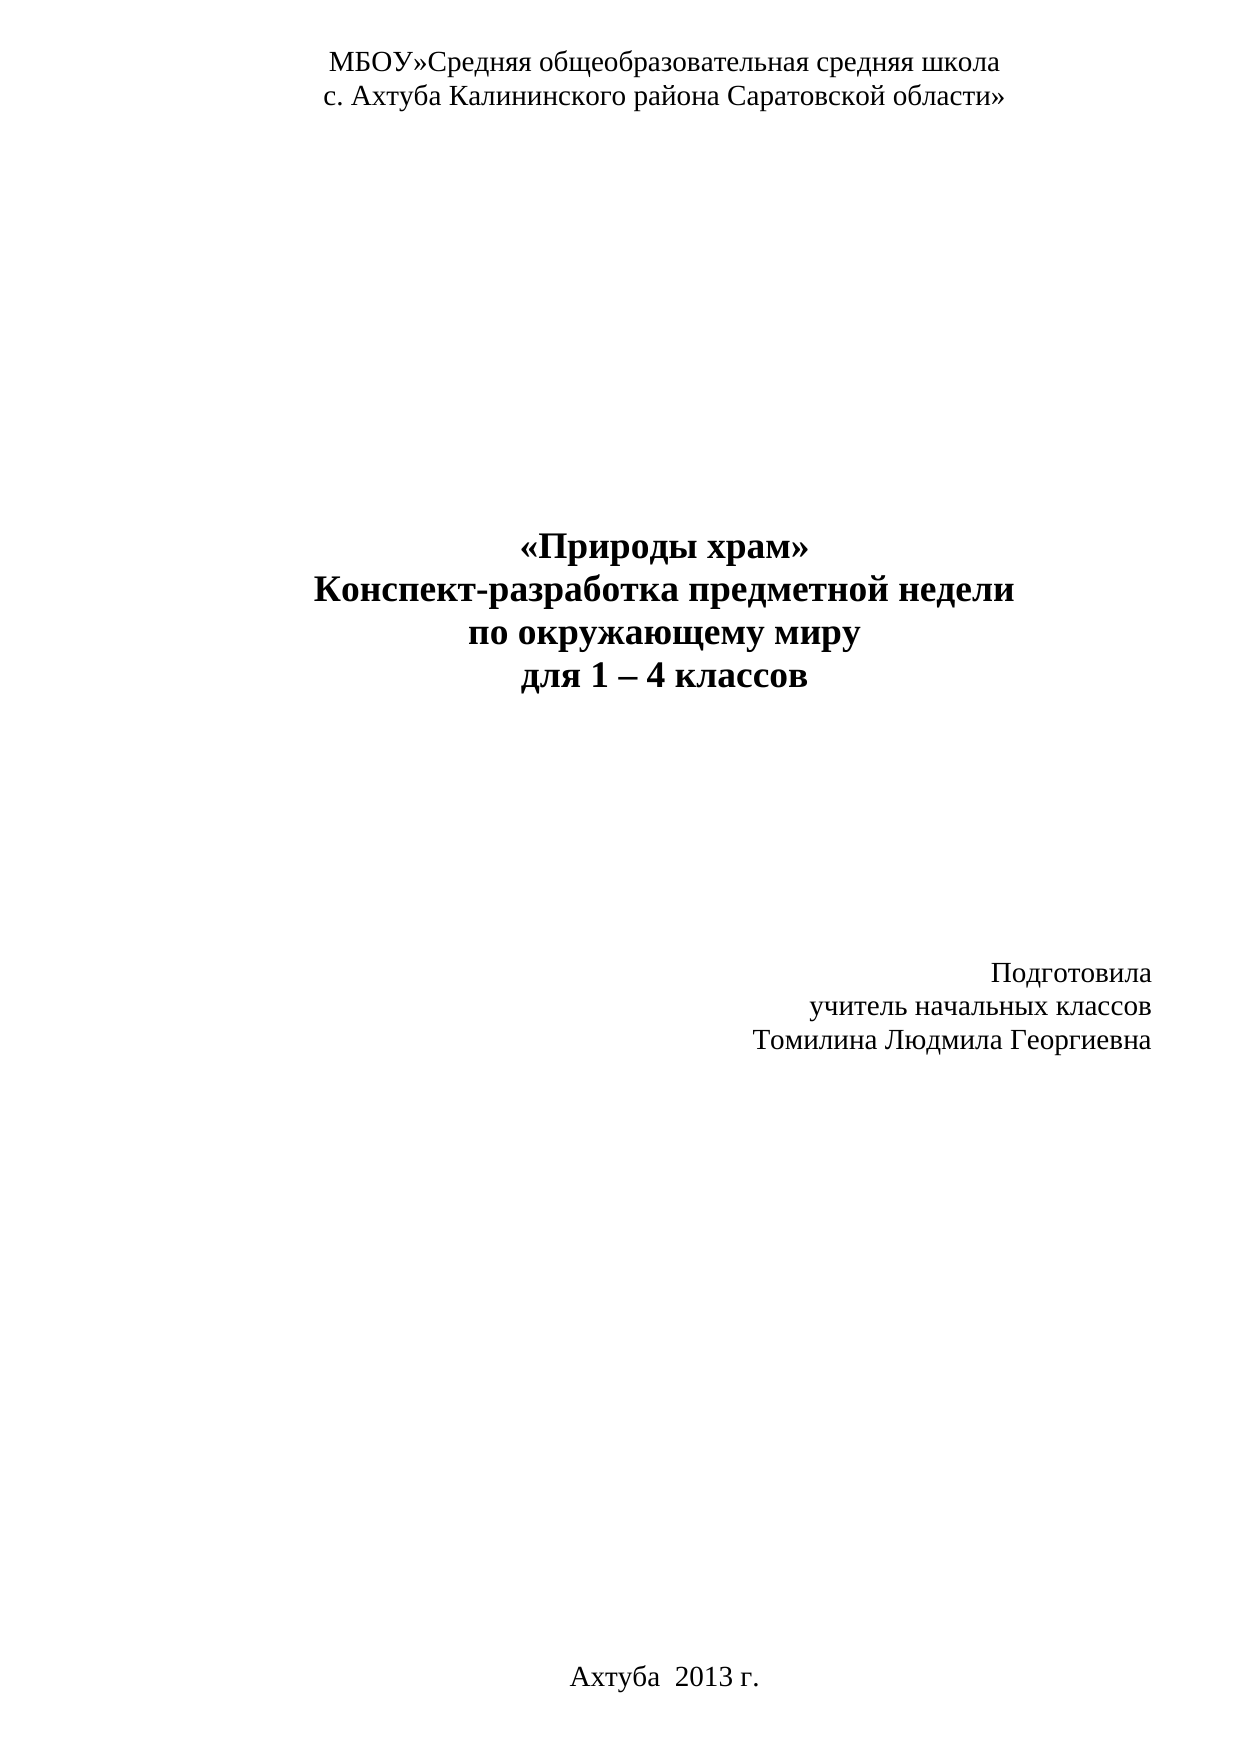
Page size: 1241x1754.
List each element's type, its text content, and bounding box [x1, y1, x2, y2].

text для 1 – 4 классов [177, 653, 1152, 696]
text Томилина Людмила Георгиевна [177, 1022, 1152, 1055]
text с. Ахтуба Калининского района Саратовской области» [177, 78, 1152, 111]
text Подготовила [177, 955, 1152, 988]
text Ахтуба 2013 г. [177, 1659, 1152, 1693]
text Конспект-разработка предметной недели [177, 567, 1152, 610]
text «Природы храм» [177, 523, 1152, 567]
text учитель начальных классов [177, 988, 1152, 1022]
text по окружающему миру [177, 610, 1152, 653]
text МБОУ»Средняя общеобразовательная средняя школа [177, 44, 1152, 78]
